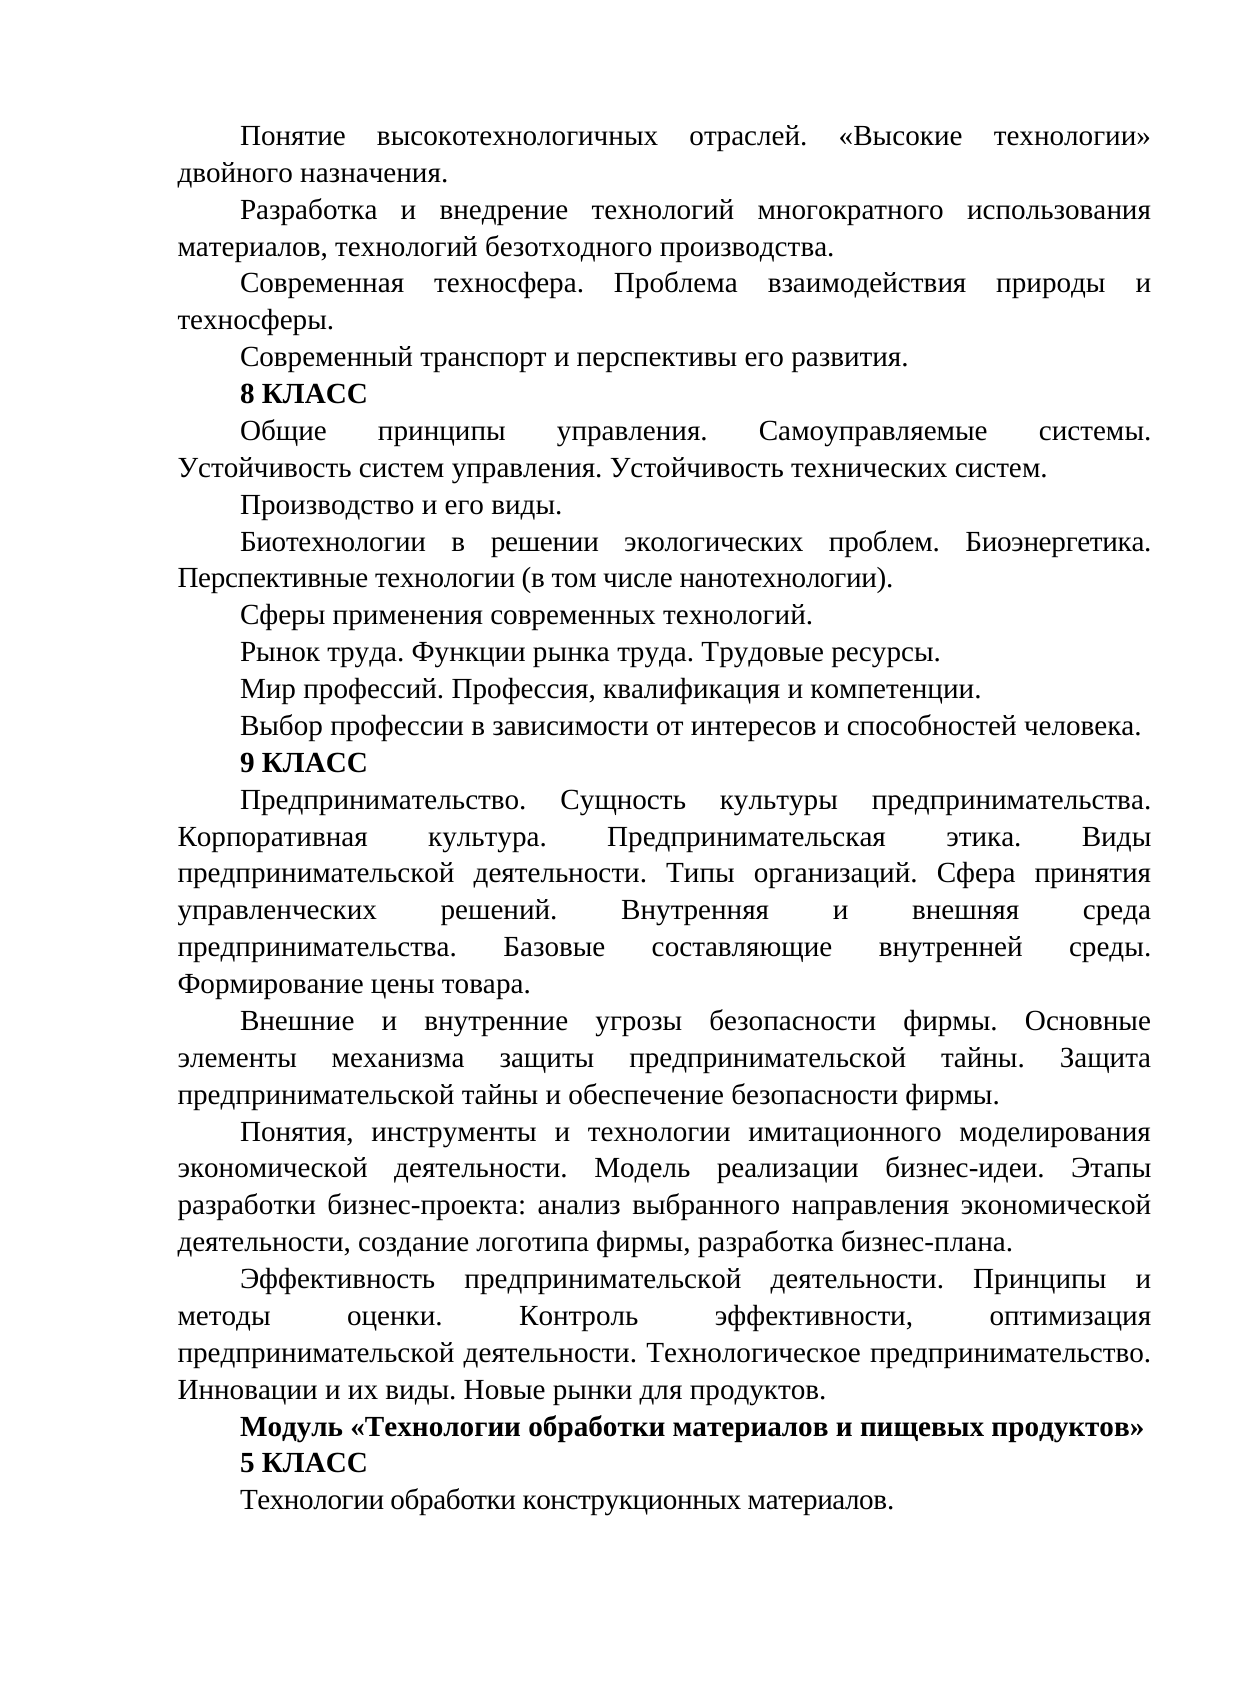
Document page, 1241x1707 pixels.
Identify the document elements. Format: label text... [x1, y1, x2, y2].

text Биотехнологии в решении экологических проблем. Биоэнергетика. Перспективные технологии (в том числе нанотехнологии). [177, 524, 1152, 594]
text 9 КЛАСС [177, 745, 1152, 778]
text Модуль «Технологии обработки материалов и пищевых продуктов» [177, 1409, 1152, 1442]
text Сферы применения современных технологий. [177, 597, 1152, 631]
text Современная техносфера. Проблема взаимодействия природы и техносферы. [177, 266, 1152, 336]
text 8 КЛАСС [177, 376, 1152, 410]
text Общие принципы управления. Самоуправляемые системы. Устойчивость систем управления. Устойчивость технических систем. [177, 413, 1152, 483]
text Понятие высокотехнологичных отраслей. «Высокие технологии» двойного назначения. [177, 118, 1152, 188]
text Выбор профессии в зависимости от интересов и способностей человека. [177, 708, 1152, 742]
text 5 КЛАСС [177, 1446, 1152, 1479]
text Современный транспорт и перспективы его развития. [177, 339, 1152, 373]
text Технологии обработки конструкционных материалов. [177, 1482, 1152, 1516]
text Производство и его виды. [177, 487, 1152, 520]
text Мир профессий. Профессия, квалификация и компетенции. [177, 671, 1152, 705]
text Внешние и внутренние угрозы безопасности фирмы. Основные элементы механизма защиты предпринимательской тайны. Защита предпринимательской тайны и обеспечение безопасности фирмы. [177, 1003, 1152, 1110]
text Разработка и внедрение технологий многократного использования материалов, технологий безотходного производства. [177, 192, 1152, 262]
text Понятия, инструменты и технологии имитационного моделирования экономической деятельности. Модель реализации бизнес-идеи. Этапы разработки бизнес-проекта: анализ выбранного направления экономической деятельности, создание логотипа фирмы, разработка бизнес-плана. [177, 1114, 1152, 1258]
text Рынок труда. Функции рынка труда. Трудовые ресурсы. [177, 634, 1152, 668]
text Предпринимательство. Сущность культуры предпринимательства. Корпоративная культура. Предпринимательская этика. Виды предпринимательской деятельности. Типы организаций. Сфера принятия управленческих решений. Внутренняя и внешняя среда предпринимательства. Базовые составляющие внутренней среды. Формирование цены товара. [177, 782, 1152, 1000]
text Эффективность предпринимательской деятельности. Принципы и методы оценки. Контроль эффективности, оптимизация предпринимательской деятельности. Технологическое предпринимательство. Инновации и их виды. Новые рынки для продуктов. [177, 1261, 1152, 1405]
